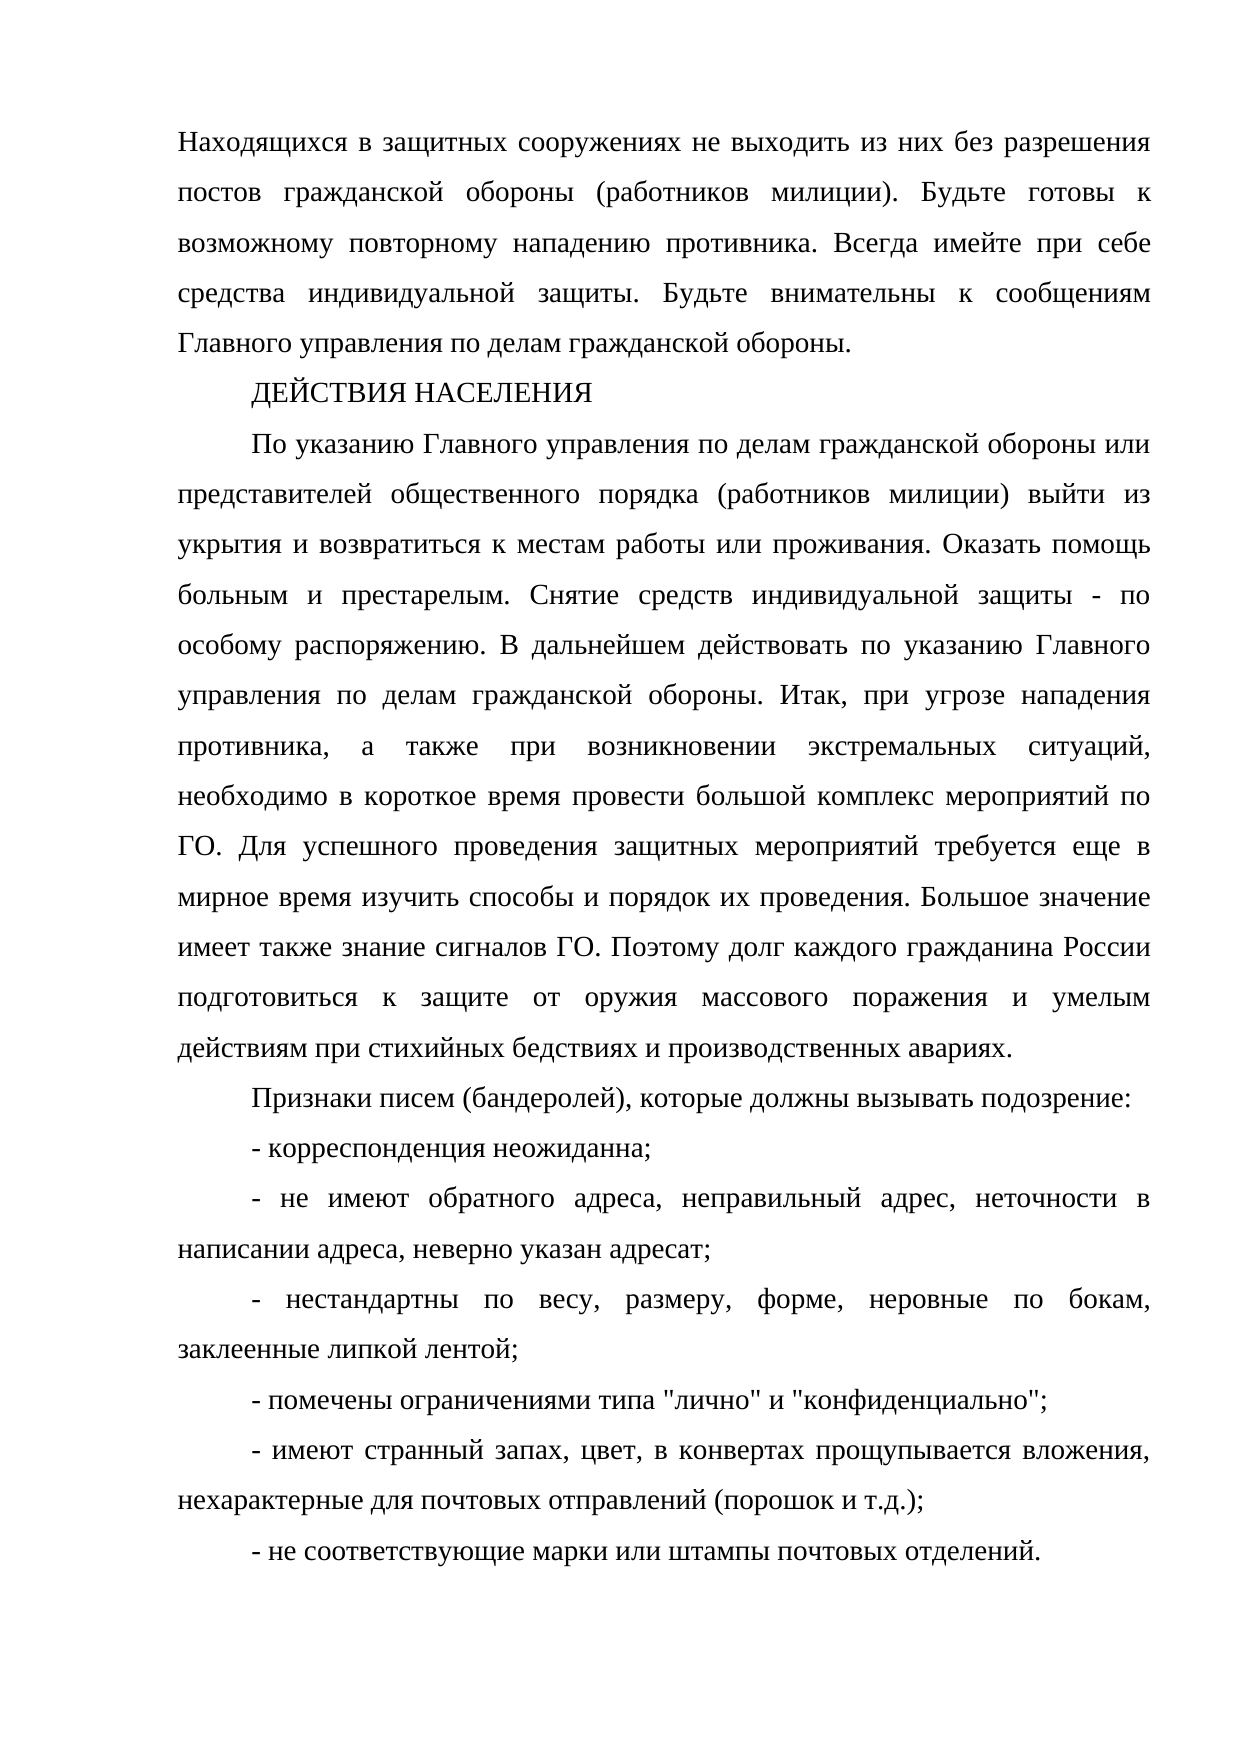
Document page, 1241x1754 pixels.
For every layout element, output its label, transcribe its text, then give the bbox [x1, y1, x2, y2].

text По указанию Главного управления по делам гражданской обороны или представителей общественного порядка (работников милиции) выйти из укрытия и возвратиться к местам работы или проживания. Оказать помощь больным и престарелым. Снятие средств индивидуальной защиты - по особому распоряжению. В дальнейшем действовать по указанию Главного управления по делам гражданской обороны. Итак, при угрозе нападения противника, а также при возникновении экстремальных ситуаций, необходимо в короткое время провести большой комплекс мероприятий по ГО. Для успешного проведения защитных мероприятий требуется еще в мирное время изучить способы и порядок их проведения. Большое значение имеет также знание сигналов ГО. Поэтому долг каждого гражданина России подготовиться к защите от оружия массового поражения и умелым действиям при стихийных бедствиях и производственных авариях. [177, 426, 1152, 1063]
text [177, 124, 1152, 359]
text - помечены ограничениями типа "лично" и "конфиденциально"; [177, 1382, 1152, 1415]
text - имеют странный запах, цвет, в конвертах прощупывается вложения, нехарактерные для почтовых отправлений (порошок и т.д.); [177, 1432, 1152, 1516]
text ДЕЙСТВИЯ НАСЕЛЕНИЯ [177, 376, 1152, 409]
text - не соответствующие марки или штампы почтовых отделений. [177, 1533, 1152, 1566]
text - не имеют обратного адреса, неправильный адрес, неточности в написании адреса, неверно указан адресат; [177, 1181, 1152, 1264]
text Признаки писем (бандеролей), которые должны вызывать подозрение: [177, 1080, 1152, 1113]
text - нестандартны по весу, размеру, форме, неровные по бокам, заклеенные липкой лентой; [177, 1281, 1152, 1365]
text - корреспонденция неожиданна; [177, 1130, 1152, 1164]
